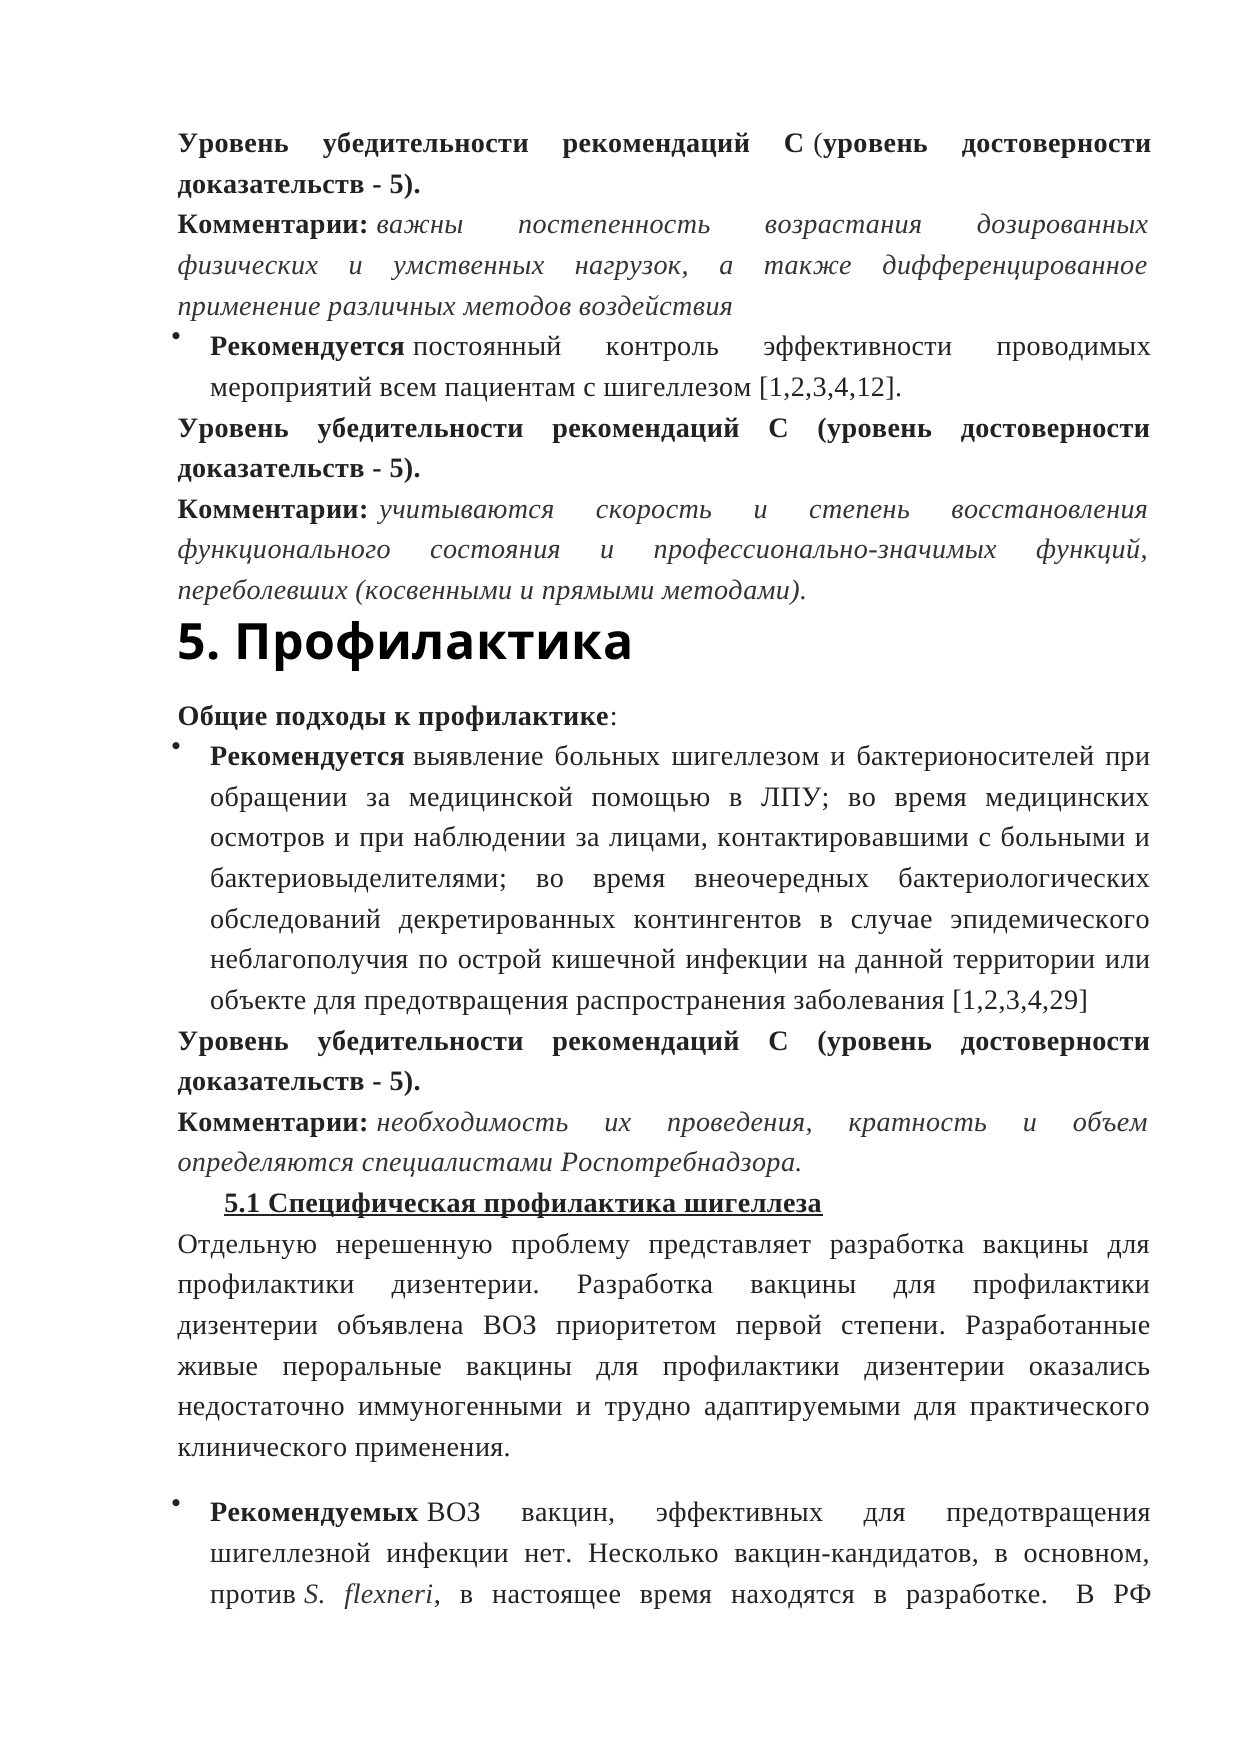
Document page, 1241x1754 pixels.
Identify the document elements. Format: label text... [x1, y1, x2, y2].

list Рекомендуется выявление больных шигеллезом и бактерионосителей при обращении за медицинской помощью в ЛПУ; во время медицинских осмотров и при наблюдении за лицами, контактировавшими с больными и бактериовыделителями; во время внеочередных бактериологических обследований декретированных контингентов в случае эпидемического неблагополучия по острой кишечной инфекции на данной территории или объекте для предотвращения распространения заболевания [1,2,3,4,29] [172, 731, 1152, 1015]
text Комментарии: учитываются скорость и степень восстановления функционального состояния и профессионально-значимых функций, переболевших (косвенными и прямыми методами). [177, 484, 1152, 606]
text 5. Профилактика [177, 606, 1152, 674]
text Уровень убедительности рекомендаций С (уровень достоверности доказательств - 5). [177, 118, 1152, 199]
text Общие подходы к профилактике: [177, 690, 1152, 731]
text Уровень убедительности рекомендаций С (уровень достоверности доказательств - 5). [177, 402, 1152, 484]
list Рекомендуется постоянный контроль эффективности проводимых мероприятий всем пациентам с шигеллезом [1,2,3,4,12]. [172, 321, 1152, 402]
text Комментарии: необходимость их проведения, кратность и объем определяются специалистами Роспотребнадзора. [177, 1097, 1152, 1178]
text Комментарии: важны постепенность возрастания дозированных физических и умственных нагрузок, а также дифференцированное применение различных методов воздействия [177, 199, 1152, 321]
text 5.1 Специфическая профилактика шигеллеза [224, 1178, 1105, 1218]
text Отдельную нерешенную проблему представляет разработка вакцины для профилактики дизентерии. Разработка вакцины для профилактики дизентерии объявлена ВОЗ приоритетом первой степени. Разработанные живые пероральные вакцины для профилактики дизентерии оказались недостаточно иммуногенными и трудно адаптируемыми для практического клинического применения. [177, 1218, 1152, 1462]
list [172, 1487, 1152, 1609]
text Уровень убедительности рекомендаций С (уровень достоверности доказательств - 5). [177, 1015, 1152, 1097]
